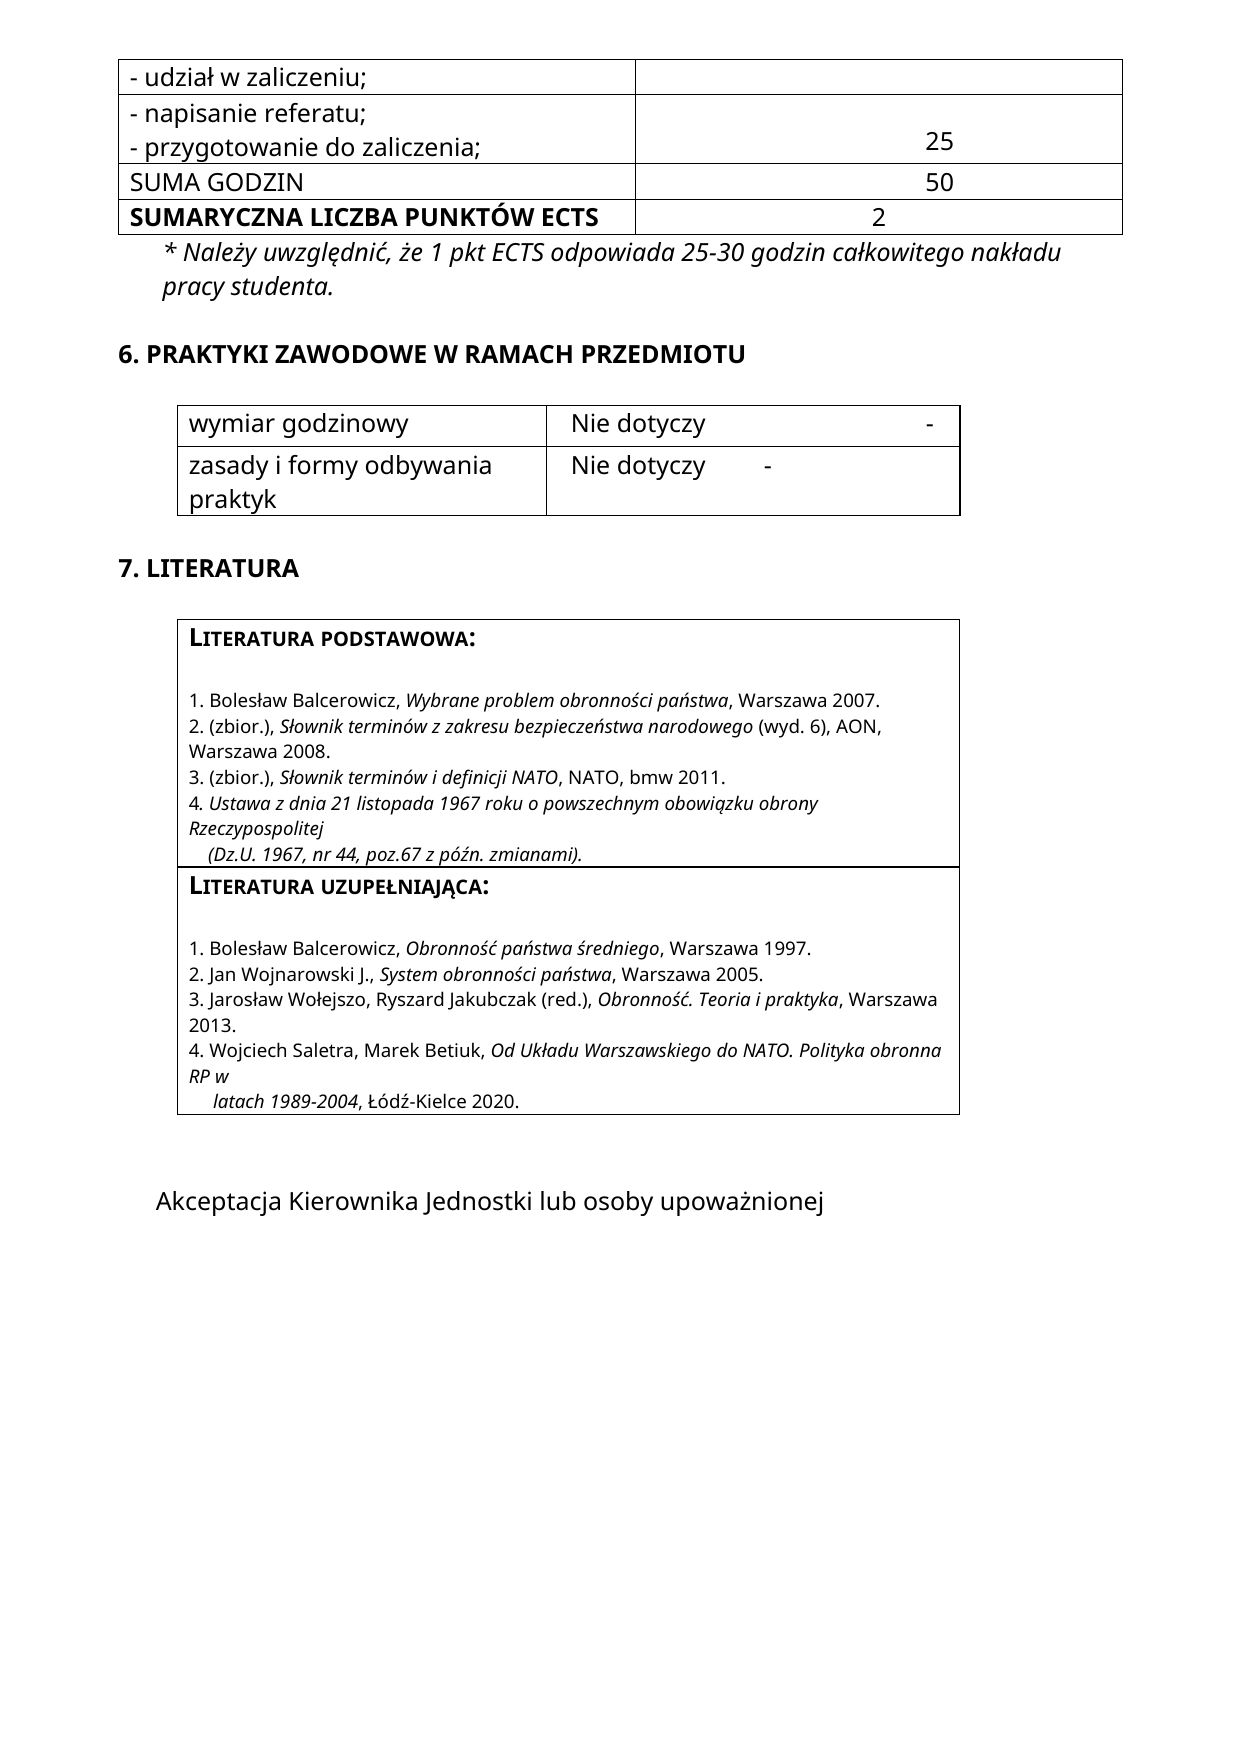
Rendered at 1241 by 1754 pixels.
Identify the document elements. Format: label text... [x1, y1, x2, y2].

table_cell 2 [636, 200, 1122, 233]
table_header Nie dotyczy - [547, 406, 959, 446]
table_cell SUMA GODZIN [119, 164, 635, 198]
text Akceptacja Kierownika Jednostki lub osoby upoważnionej [156, 1183, 1122, 1217]
table_header wymiar godzinowy [178, 406, 546, 446]
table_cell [119, 60, 635, 94]
table_cell Literatura uzupełniająca: 1. Bolesław Balcerowicz, Obronność państwa średniego, Warszawa 1997. 2. Jan Wojnarowski J., System obronności państwa, Warszawa 2005. 3. Jarosław Wołejszo, Ryszard Jakubczak (red.), Obronność. Teoria i praktyka, Warszawa 2013. 4. Wojciech Saletra, Marek Betiuk, Od Układu Warszawskiego do NATO. Polityka obronna RP w latach 1989-2004, Łódź-Kielce 2020. [178, 868, 959, 1114]
table_cell 25 [636, 95, 1122, 163]
text * Należy uwzględnić, że 1 pkt ECTS odpowiada 25-30 godzin całkowitego nakładu pracy studenta. [162, 235, 1122, 303]
table_cell zasady i formy odbywania praktyk [178, 447, 546, 515]
table_cell 10 [636, 60, 1122, 94]
table_cell 50 [636, 164, 1122, 198]
table_cell - napisanie referatu; - przygotowanie do zaliczenia; [119, 95, 635, 163]
table_header Literatura podstawowa: 1. Bolesław Balcerowicz, Wybrane problem obronności państwa, Warszawa 2007. 2. (zbior.), Słownik terminów z zakresu bezpieczeństwa narodowego (wyd. 6), AON, Warszawa 2008. 3. (zbior.), Słownik terminów i definicji NATO, NATO, bmw 2011. 4. Ustawa z dnia 21 listopada 1967 roku o powszechnym obowiązku obrony Rzeczypospolitej (Dz.U. 1967, nr 44, poz.67 z późn. zmianami). [178, 620, 959, 866]
text 7. LITERATURA [118, 551, 1122, 584]
table_cell SUMARYCZNA LICZBA PUNKTÓW ECTS [119, 200, 635, 233]
text 6. PRAKTYKI ZAWODOWE W RAMACH PRZEDMIOTU [118, 337, 1122, 371]
table_cell Nie dotyczy - [547, 447, 959, 515]
